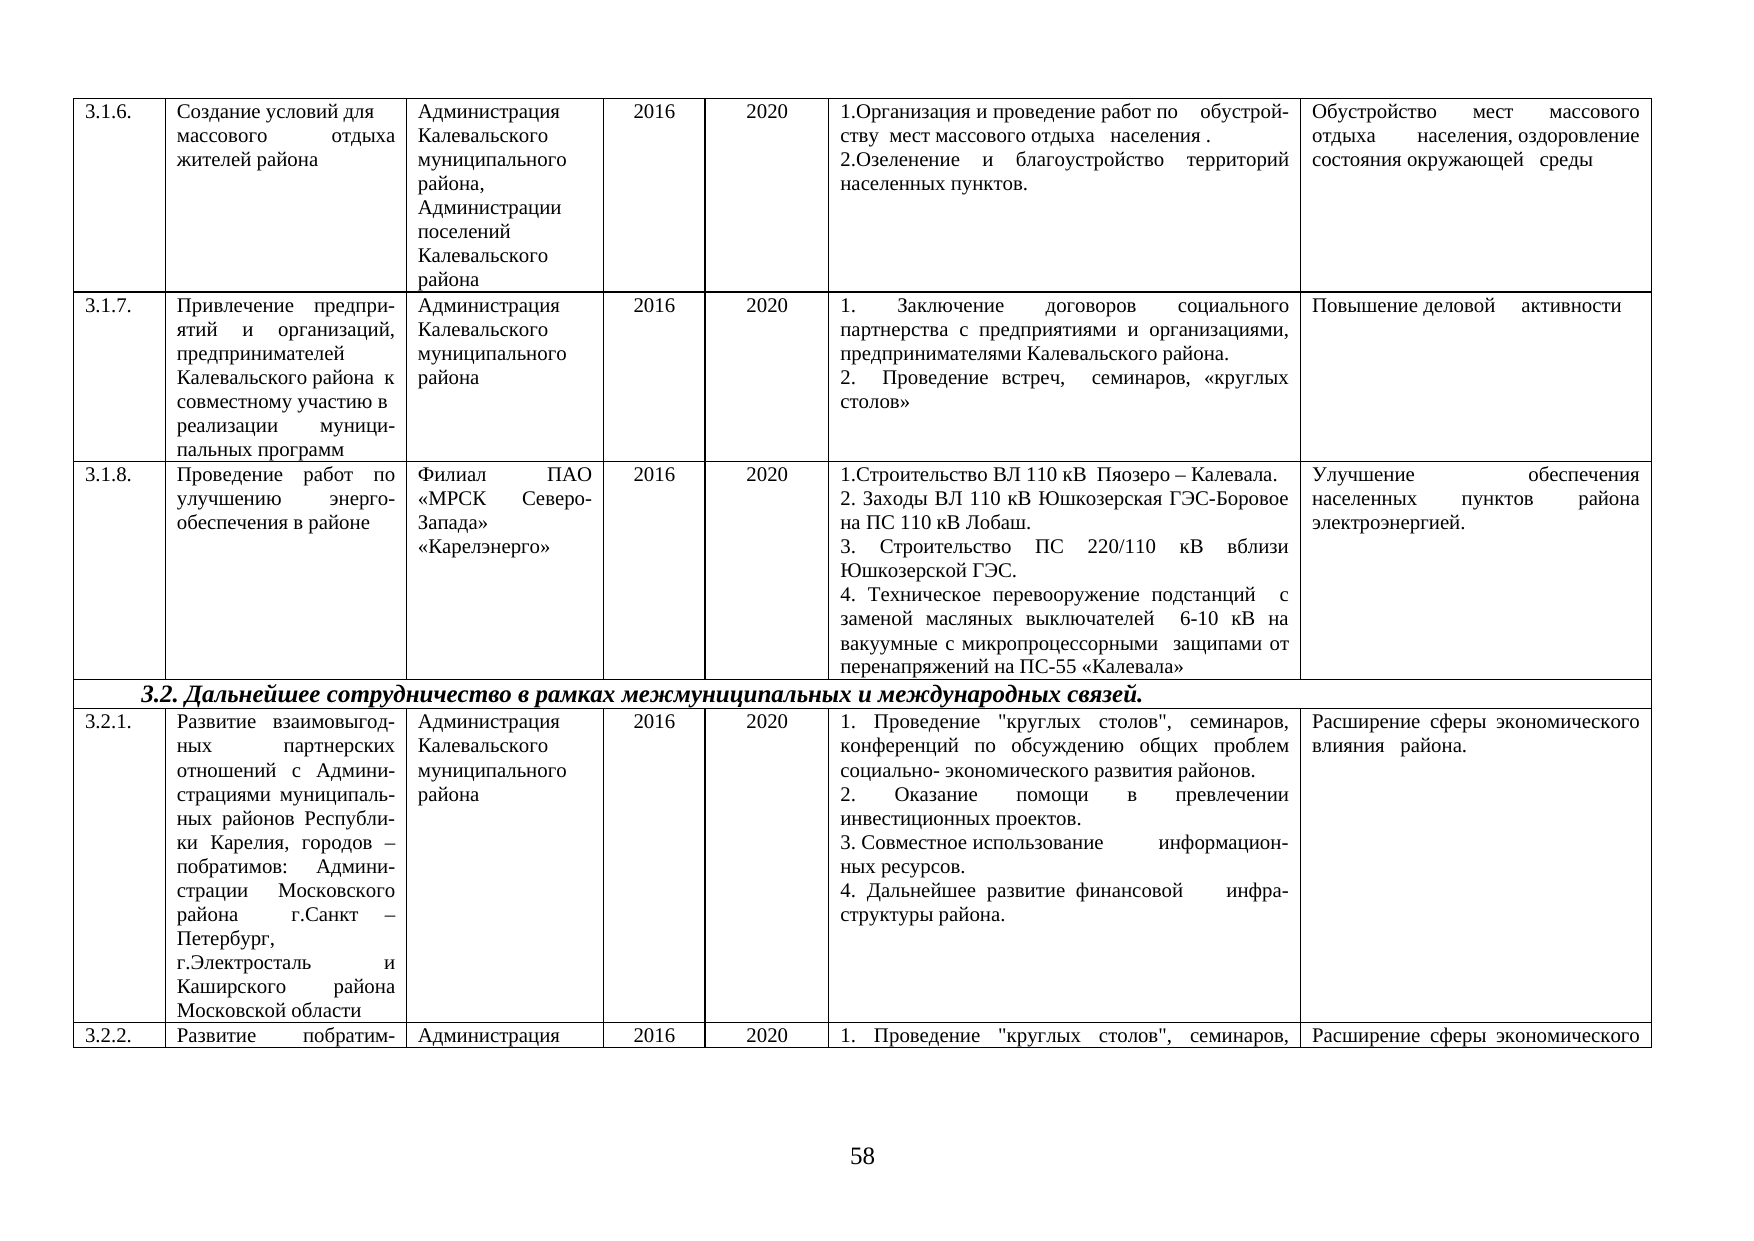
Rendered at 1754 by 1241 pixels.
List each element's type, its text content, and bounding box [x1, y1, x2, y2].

table_cell Администрация Калевальского муниципального района, Администрации поселений Калевальского района [407, 99, 603, 291]
table_cell 2016 [604, 99, 704, 291]
table_cell Обустройство мест массового отдыха населения, оздоровление состояния окружающей среды [1301, 99, 1651, 291]
table_cell 1.Строительство ВЛ 110 кВ Пяозеро – Калевала. 2. Заходы ВЛ 110 кВ Юшкозерская ГЭС-Боровое на ПС 110 кВ Лобаш. 3. Строительство ПС 220/110 кВ вблизи Юшкозерской ГЭС. 4. Техническое перевооружение подстанций с заменой масляных выключателей 6-10 кВ на вакуумные с микропроцессорными защипами от перенапряжений на ПС-55 «Калевала» [829, 462, 1300, 678]
table_cell 1. Проведение "круглых столов", семинаров, конференций по обсуждению общих проблем социально- экономического развития районов. 2. Оказание помощи в превлечении инвестиционных проектов. 3. Совместное использование информацион-ных ресурсов. 4. Дальнейшее развитие финансовой инфра-структуры района. [829, 709, 1300, 1022]
table_cell 3.1.6. [74, 99, 165, 291]
table_cell Развитие взаимовыгод-ных партнерских отношений с Админи-страциями муниципаль-ных районов Республи-ки Карелия, городов – побратимов: Админи-страции Московского района г.Санкт – Петербург, г.Электросталь и Каширского района Московской области [166, 709, 406, 1022]
table_cell Повышение деловой активности [1301, 293, 1651, 461]
table_cell Филиал ПАО «МРСК Северо-Запада» «Карелэнерго» [407, 462, 603, 678]
table_cell Проведение работ по улучшению энерго-обеспечения в районе [166, 462, 406, 678]
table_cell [407, 1023, 603, 1047]
table_cell Администрация Калевальского муниципального района [407, 709, 603, 1022]
table_cell 2016 [604, 462, 704, 678]
table_cell 2020 [706, 99, 828, 291]
table_cell 2016 [604, 1023, 704, 1047]
table_cell Улучшение обеспечения населенных пунктов района электроэнергией. [1301, 462, 1651, 678]
table_cell 3.2.2. [74, 1023, 165, 1047]
table_cell 1.Организация и проведение работ по обустрой-ству мест массового отдыха населения . 2.Озеленение и благоустройство территорий населенных пунктов. [829, 99, 1300, 291]
table_cell Создание условий для массового отдыха жителей района [166, 99, 406, 291]
table_cell 3.1.7. [74, 293, 165, 461]
table_cell 2020 [706, 293, 828, 461]
table_cell 3.2. Дальнейшее сотрудничество в рамках межмуниципальных и международных связей. [74, 680, 1651, 708]
table_cell 2016 [604, 293, 704, 461]
table_cell Администрация Калевальского муниципального района [407, 293, 603, 461]
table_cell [1301, 1023, 1651, 1047]
table_cell 3.2.1. [74, 709, 165, 1022]
table_cell 2020 [706, 462, 828, 678]
table_cell Привлечение предпри-ятий и организаций, предпринимателей Калевальского района к совместному участию в реализации муници-пальных программ [166, 293, 406, 461]
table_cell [829, 1023, 1300, 1047]
table_cell 2016 [604, 709, 704, 1022]
table_cell 1. Заключение договоров социального партнерства с предприятиями и организациями, предпринимателями Калевальского района. 2. Проведение встреч, семинаров, «круглых столов» [829, 293, 1300, 461]
table_cell 3.1.8. [74, 462, 165, 678]
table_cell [166, 1023, 406, 1047]
table_cell 2020 [706, 709, 828, 1022]
table_cell 2020 [706, 1023, 828, 1047]
table_cell Расширение сферы экономического влияния района. [1301, 709, 1651, 1022]
